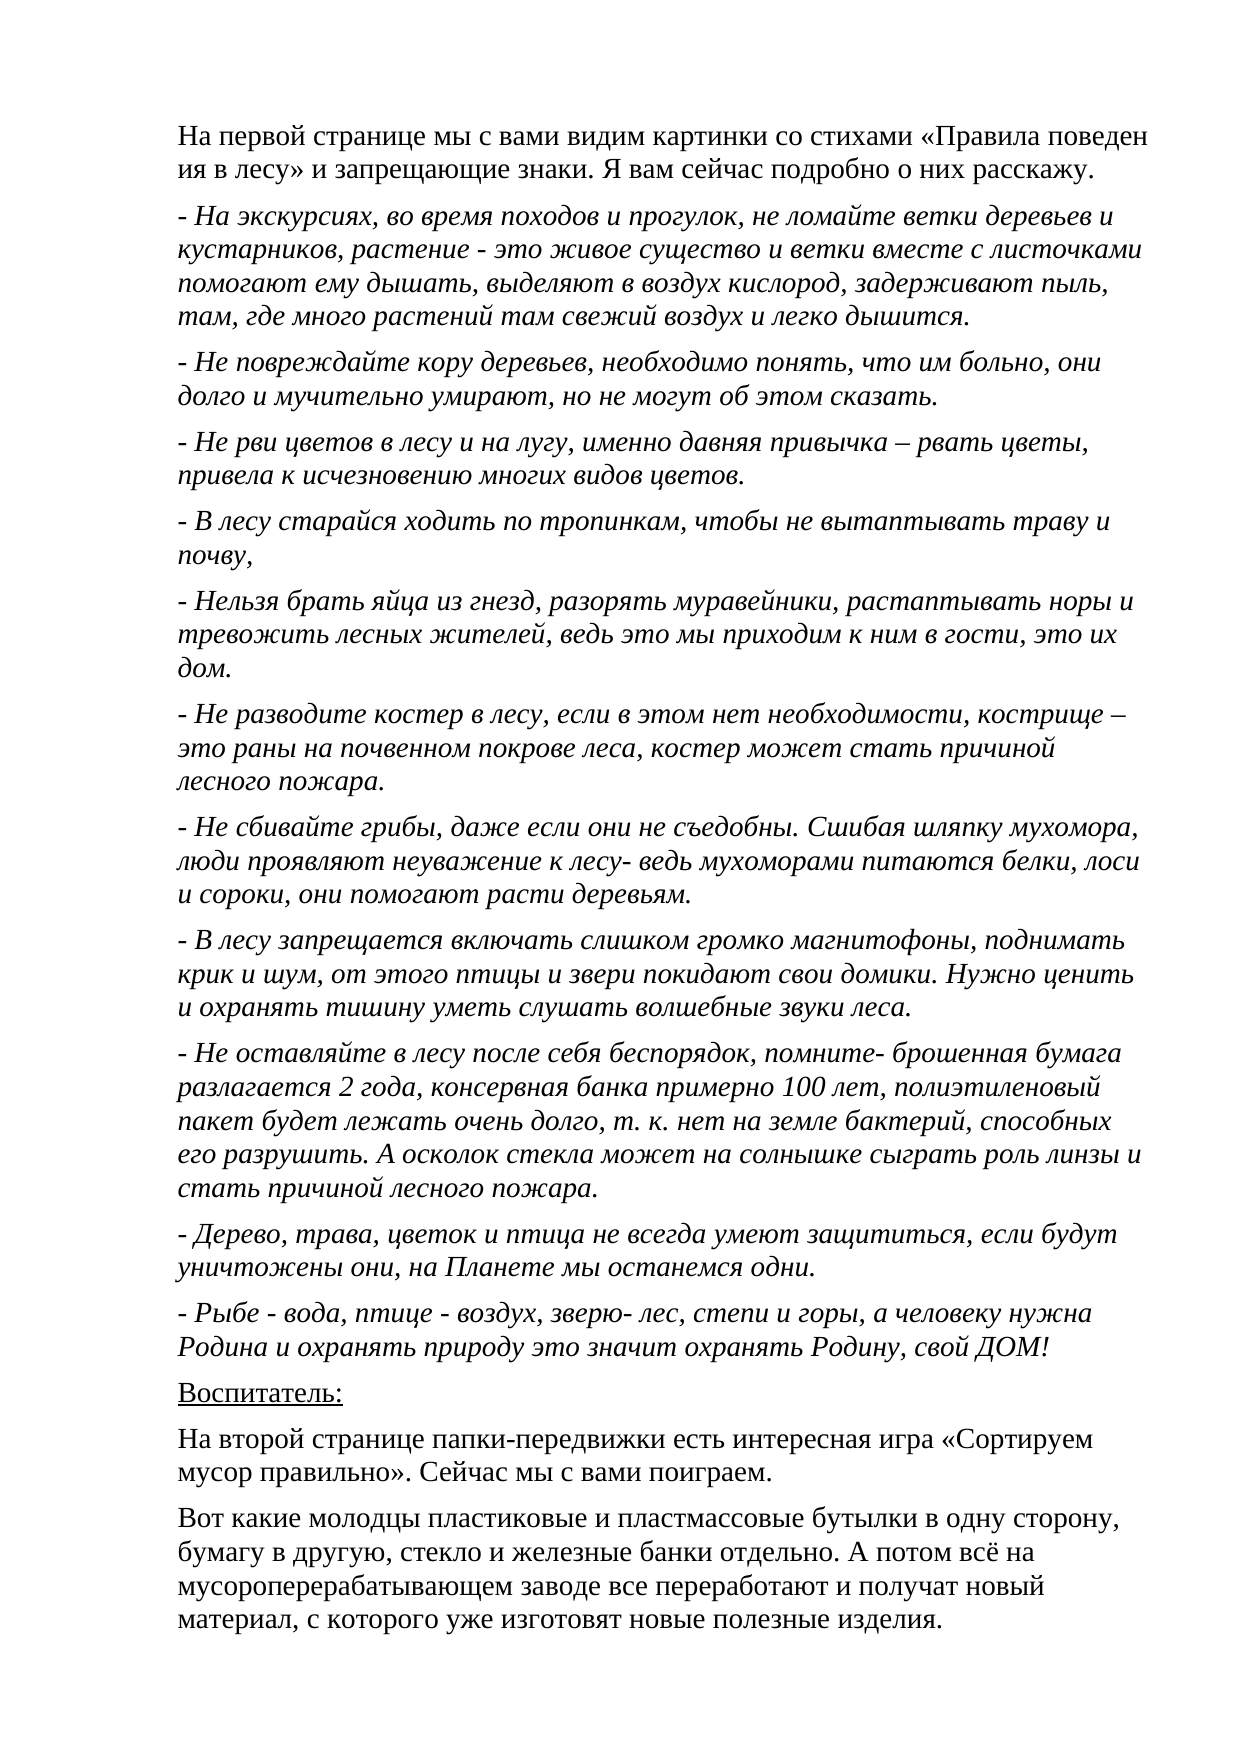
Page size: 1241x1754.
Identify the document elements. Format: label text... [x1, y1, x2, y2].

text - Не рви цветов в лесу и на лугу, именно давняя привычка – рвать цветы, привела к исчезновению многих видов цветов. [177, 424, 1152, 491]
text На первой странице мы с вами видим картинки со стихами «Правила поведения в лесу» и запрещающие знаки. Я вам сейчас подробно о них расскажу. [177, 118, 1152, 185]
text - Не оставляйте в лесу после себя беспорядок, помните- брошенная бумага разлагается 2 года, консервная банка примерно 100 лет, полиэтиленовый пакет будет лежать очень долго, т. к. нет на земле бактерий, способных его разрушить. А осколок стекла может на солнышке сыграть роль линзы и стать причиной лесного пожара. [177, 1036, 1152, 1203]
text - Дерево, трава, цветок и птица не всегда умеют защититься, если будут уничтожены они, на Планете мы останемся одни. [177, 1216, 1152, 1283]
text - Не сбивайте грибы, даже если они не съедобны. Сшибая шляпку мухомора, люди проявляют неуважение к лесу- ведь мухоморами питаются белки, лоси и сороки, они помогают расти деревьям. [177, 809, 1152, 910]
text Вот какие молодцы пластиковые и пластмассовые бутылки в одну сторону, бумагу в другую, стекло и железные банки отдельно. А потом всё на мусороперерабатывающем заводе все переработают и получат новый материал, с которого уже изготовят новые полезные изделия. [177, 1501, 1152, 1635]
text - В лесу запрещается включать слишком громко магнитофоны, поднимать крик и шум, от этого птицы и звери покидают свои домики. Нужно ценить и охранять тишину уметь слушать волшебные звуки леса. [177, 922, 1152, 1023]
text - Рыбе - вода, птице - воздух, зверю- лес, степи и горы, а человеку нужна Родина и охранять природу это значит охранять Родину, свой ДОМ! [177, 1295, 1152, 1362]
text - Не повреждайте кору деревьев, необходимо понять, что им больно, они долго и мучительно умирают, но не могут об этом сказать. [177, 344, 1152, 411]
text - В лесу старайся ходить по тропинкам, чтобы не вытаптывать траву и почву, [177, 503, 1152, 571]
text На второй странице папки-передвижки есть интересная игра «Сортируем мусор правильно». Сейчас мы с вами поиграем. [177, 1421, 1152, 1488]
text Воспитатель: [177, 1375, 1152, 1408]
text - Не разводите костер в лесу, если в этом нет необходимости, кострище – это раны на почвенном покрове леса, костер может стать причиной лесного пожара. [177, 696, 1152, 797]
text - На экскурсиях, во время походов и прогулок, не ломайте ветки деревьев и кустарников, растение - это живое существо и ветки вместе с листочками помогают ему дышать, выделяют в воздух кислород, задерживают пыль, там, где много растений там свежий воздух и легко дышится. [177, 198, 1152, 332]
text - Нельзя брать яйца из гнезд, разорять муравейники, растаптывать норы и тревожить лесных жителей, ведь это мы приходим к ним в гости, это их дом. [177, 583, 1152, 684]
